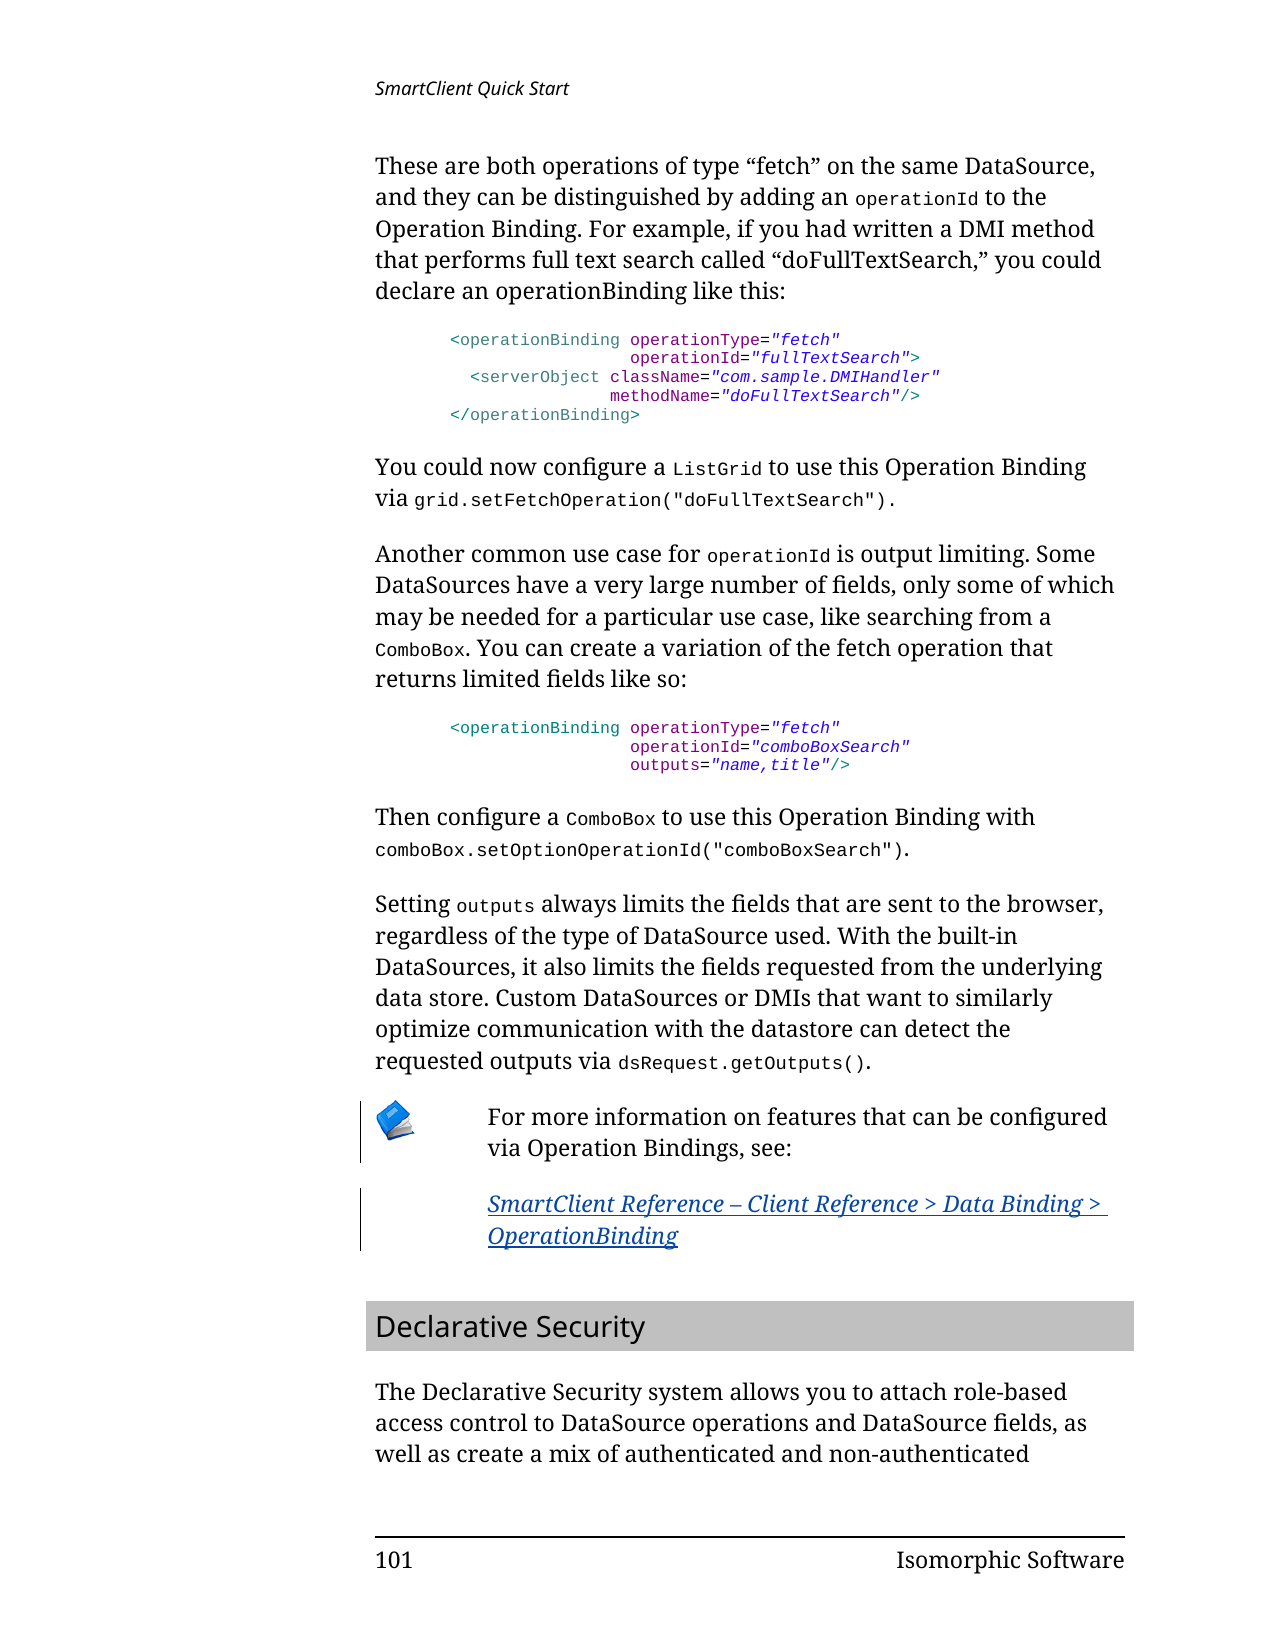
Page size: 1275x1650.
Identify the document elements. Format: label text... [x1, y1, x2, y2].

text You could now configure a ListGrid to use this Operation Binding via grid.setFetchOperation("doFullTextSearch"). [375, 451, 1125, 513]
picture [374, 1100, 416, 1141]
text <operationBinding operationType="fetch" operationId="fullTextSearch"> <serverObject className="com.sample.DMIHandler" methodName="doFullTextSearch"/> </operationBinding> [450, 331, 1125, 426]
text <operationBinding operationType="fetch" operationId="comboBoxSearch" outputs="name,title"/> [450, 719, 1125, 776]
text Another common use case for operationId is output limiting. Some DataSources have a very large number of fields, only some of which may be needed for a particular use case, like searching from a ComboBox. You can create a variation of the fetch operation that returns limited fields like so: [375, 538, 1125, 694]
text Declarative Security [367, 1302, 1133, 1350]
text Setting outputs always limits the fields that are sent to the browser, regardless of the type of DataSource used. With the built-in DataSources, it also limits the fields requested from the underlying data store. Custom DataSources or DMIs that want to similarly optimize communication with the datastore can detect the requested outputs via dsRequest.getOutputs(). [375, 888, 1125, 1076]
text Then configure a ComboBox to use this Operation Binding with comboBox.setOptionOperationId("comboBoxSearch"). [375, 801, 1125, 863]
text These are both operations of type “fetch” on the same DataSource, and they can be distinguished by adding an operationId to the Operation Binding. For example, if you had written a DMI method that performs full text search called “doFullTextSearch,” you could declare an operationBinding like this: [375, 150, 1125, 306]
text For more information on features that can be configured via Operation Bindings, see: [487, 1101, 1125, 1163]
